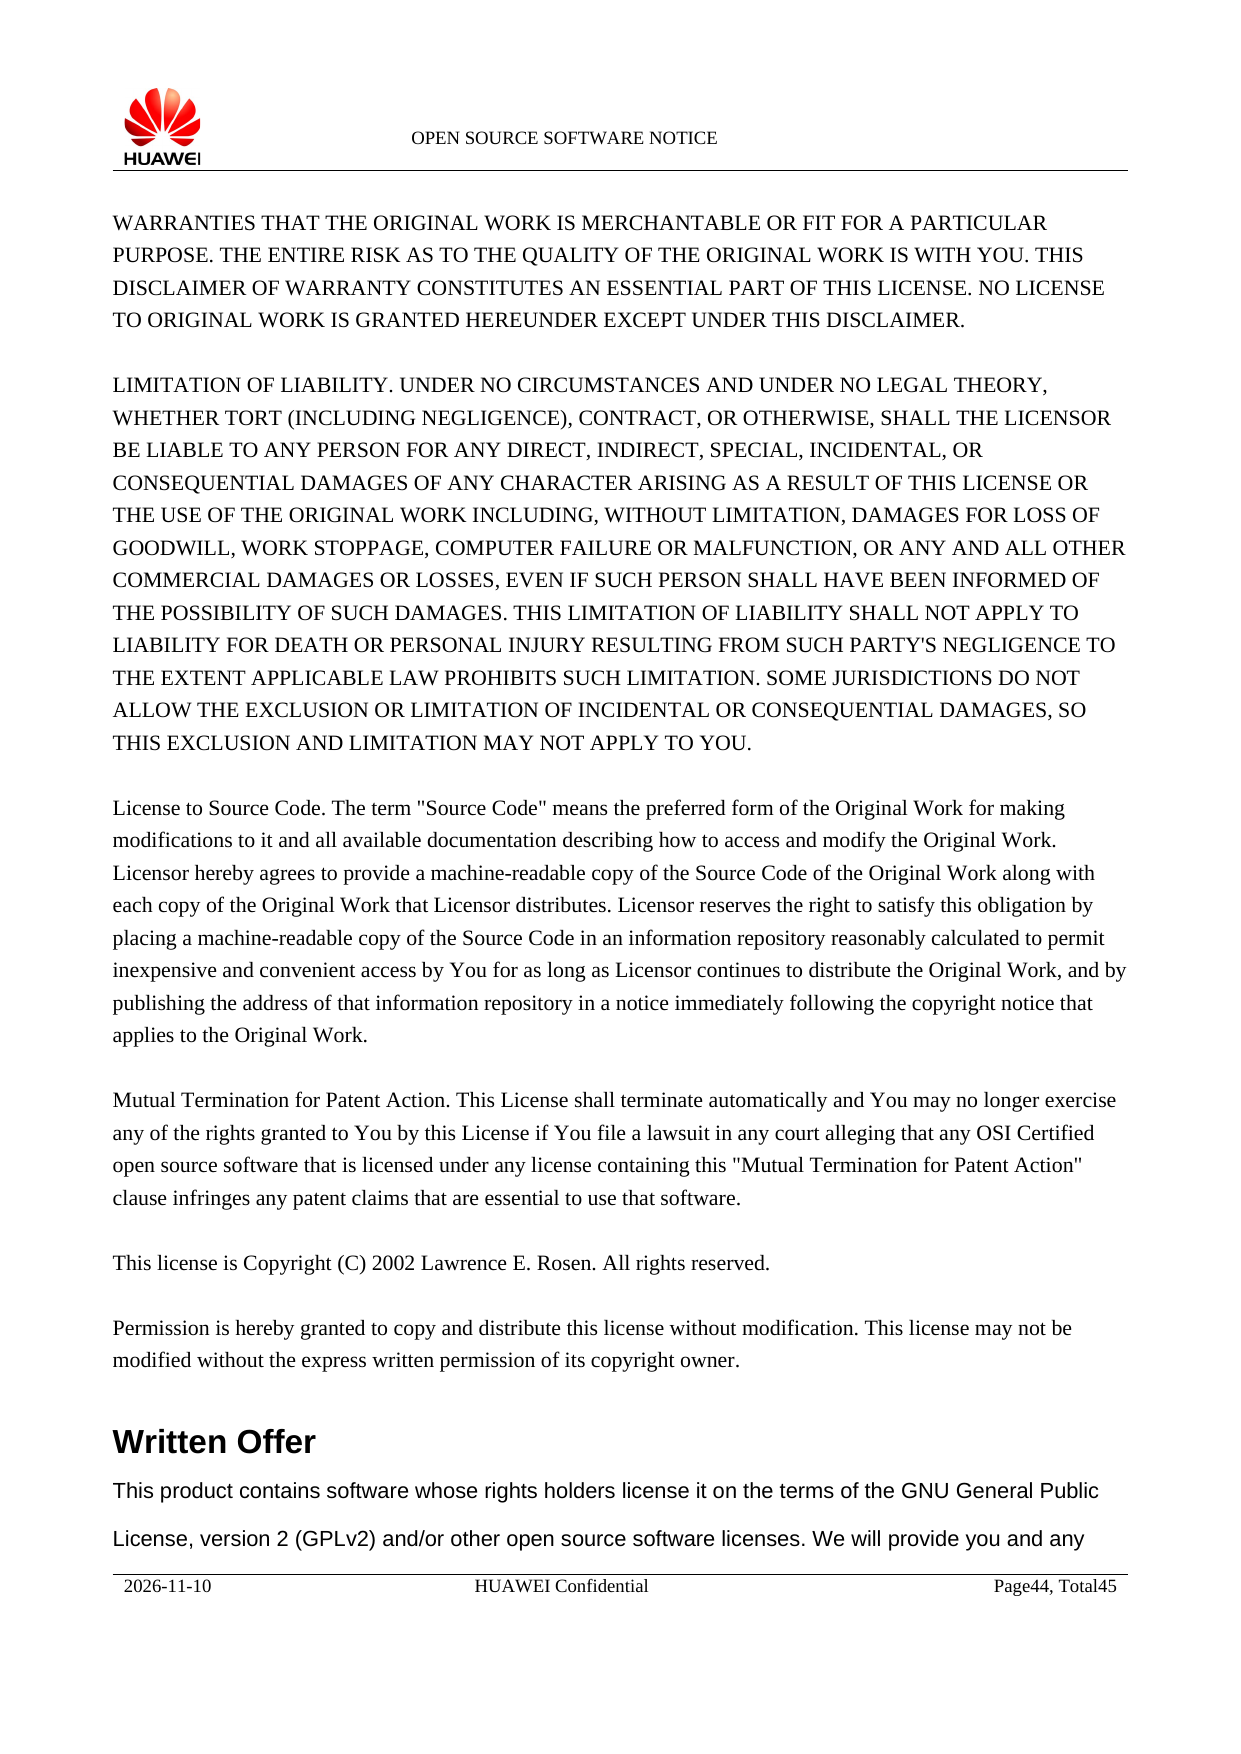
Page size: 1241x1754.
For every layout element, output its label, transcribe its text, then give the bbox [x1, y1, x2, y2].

text Mutual Termination for Patent Action. This License shall terminate automatically and You may no longer exercise any of the rights granted to You by this License if You file a lawsuit in any court alleging that any OSI Certified open source software that is licensed under any license containing this "Mutual Termination for Patent Action" clause infringes any patent claims that are essential to use that software. [112, 1084, 1128, 1214]
text License to Source Code. The term "Source Code" means the preferred form of the Original Work for making modifications to it and all available documentation describing how to access and modify the Original Work. Licensor hereby agrees to provide a machine-readable copy of the Source Code of the Original Work along with each copy of the Original Work that Licensor distributes. Licensor reserves the right to satisfy this obligation by placing a machine-readable copy of the Source Code in an information repository reasonably calculated to permit inexpensive and convenient access by You for as long as Licensor continues to distribute the Original Work, and by publishing the address of that information repository in a notice immediately following the copyright notice that applies to the Original Work. [112, 791, 1128, 1051]
picture [124, 88, 201, 165]
text This license is Copyright (C) 2002 Lawrence E. Rosen. All rights reserved. [112, 1246, 1128, 1279]
text Written Offer [112, 1409, 1128, 1474]
text LIMITATION OF LIABILITY. UNDER NO CIRCUMSTANCES AND UNDER NO LEGAL THEORY, WHETHER TORT (INCLUDING NEGLIGENCE), CONTRACT, OR OTHERWISE, SHALL THE LICENSOR BE LIABLE TO ANY PERSON FOR ANY DIRECT, INDIRECT, SPECIAL, INCIDENTAL, OR CONSEQUENTIAL DAMAGES OF ANY CHARACTER ARISING AS A RESULT OF THIS LICENSE OR THE USE OF THE ORIGINAL WORK INCLUDING, WITHOUT LIMITATION, DAMAGES FOR LOSS OF GOODWILL, WORK STOPPAGE, COMPUTER FAILURE OR MALFUNCTION, OR ANY AND ALL OTHER COMMERCIAL DAMAGES OR LOSSES, EVEN IF SUCH PERSON SHALL HAVE BEEN INFORMED OF THE POSSIBILITY OF SUCH DAMAGES. THIS LIMITATION OF LIABILITY SHALL NOT APPLY TO LIABILITY FOR DEATH OR PERSONAL INJURY RESULTING FROM SUCH PARTY'S NEGLIGENCE TO THE EXTENT APPLICABLE LAW PROHIBITS SUCH LIMITATION. SOME JURISDICTIONS DO NOT ALLOW THE EXCLUSION OR LIMITATION OF INCIDENTAL OR CONSEQUENTIAL DAMAGES, SO THIS EXCLUSION AND LIMITATION MAY NOT APPLY TO YOU. [112, 369, 1128, 759]
text Permission is hereby granted to copy and distribute this license without modification. This license may not be modified without the express written permission of its copyright owner. [112, 1311, 1128, 1376]
